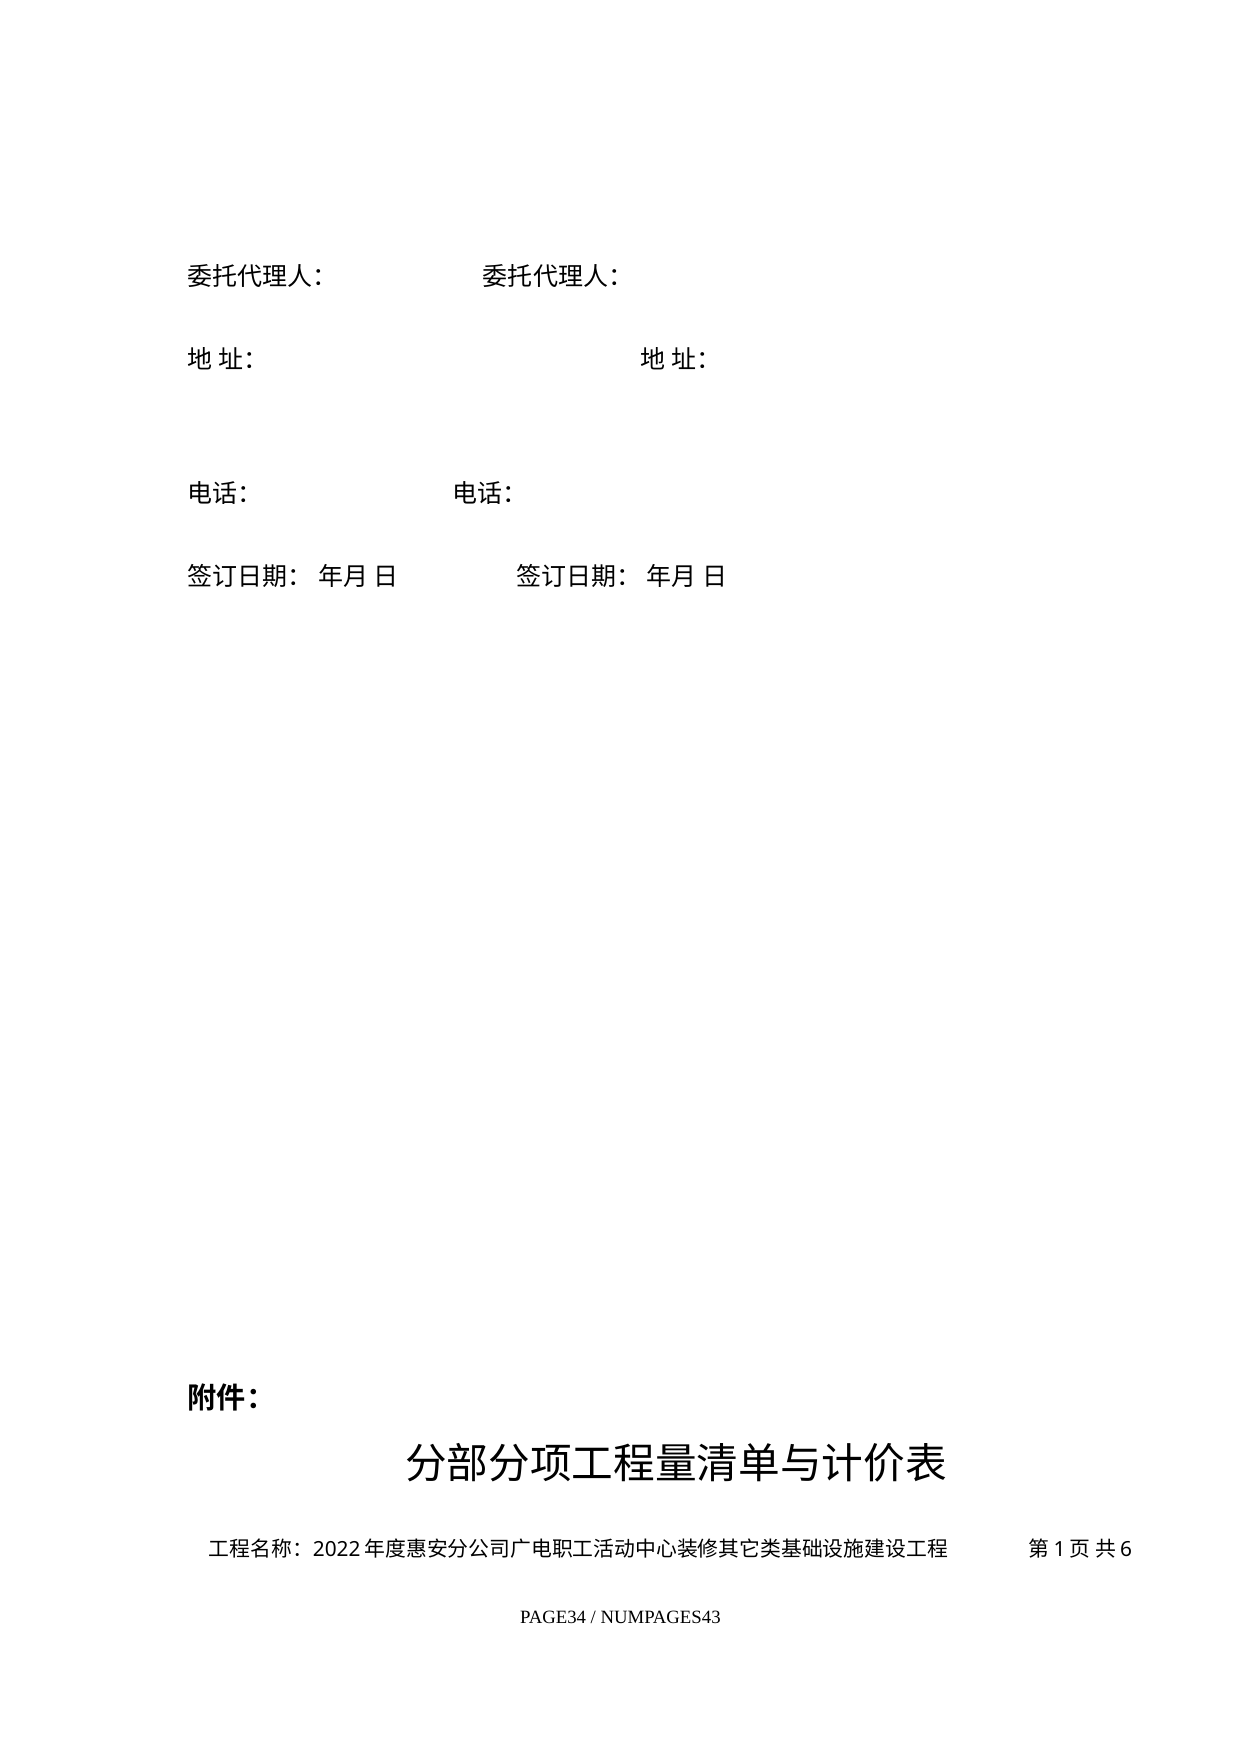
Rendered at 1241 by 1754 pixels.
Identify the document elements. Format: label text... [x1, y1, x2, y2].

text 地 址： 地 址： [187, 325, 1053, 390]
text 委托代理人： 委托代理人： [187, 242, 1053, 307]
table_header [186, 1428, 1187, 1565]
text 附件： [187, 1363, 1053, 1428]
text 电话： 电话： [187, 459, 1053, 524]
text 签订日期： 年月 日 签订日期： 年月 日 [187, 542, 1053, 607]
